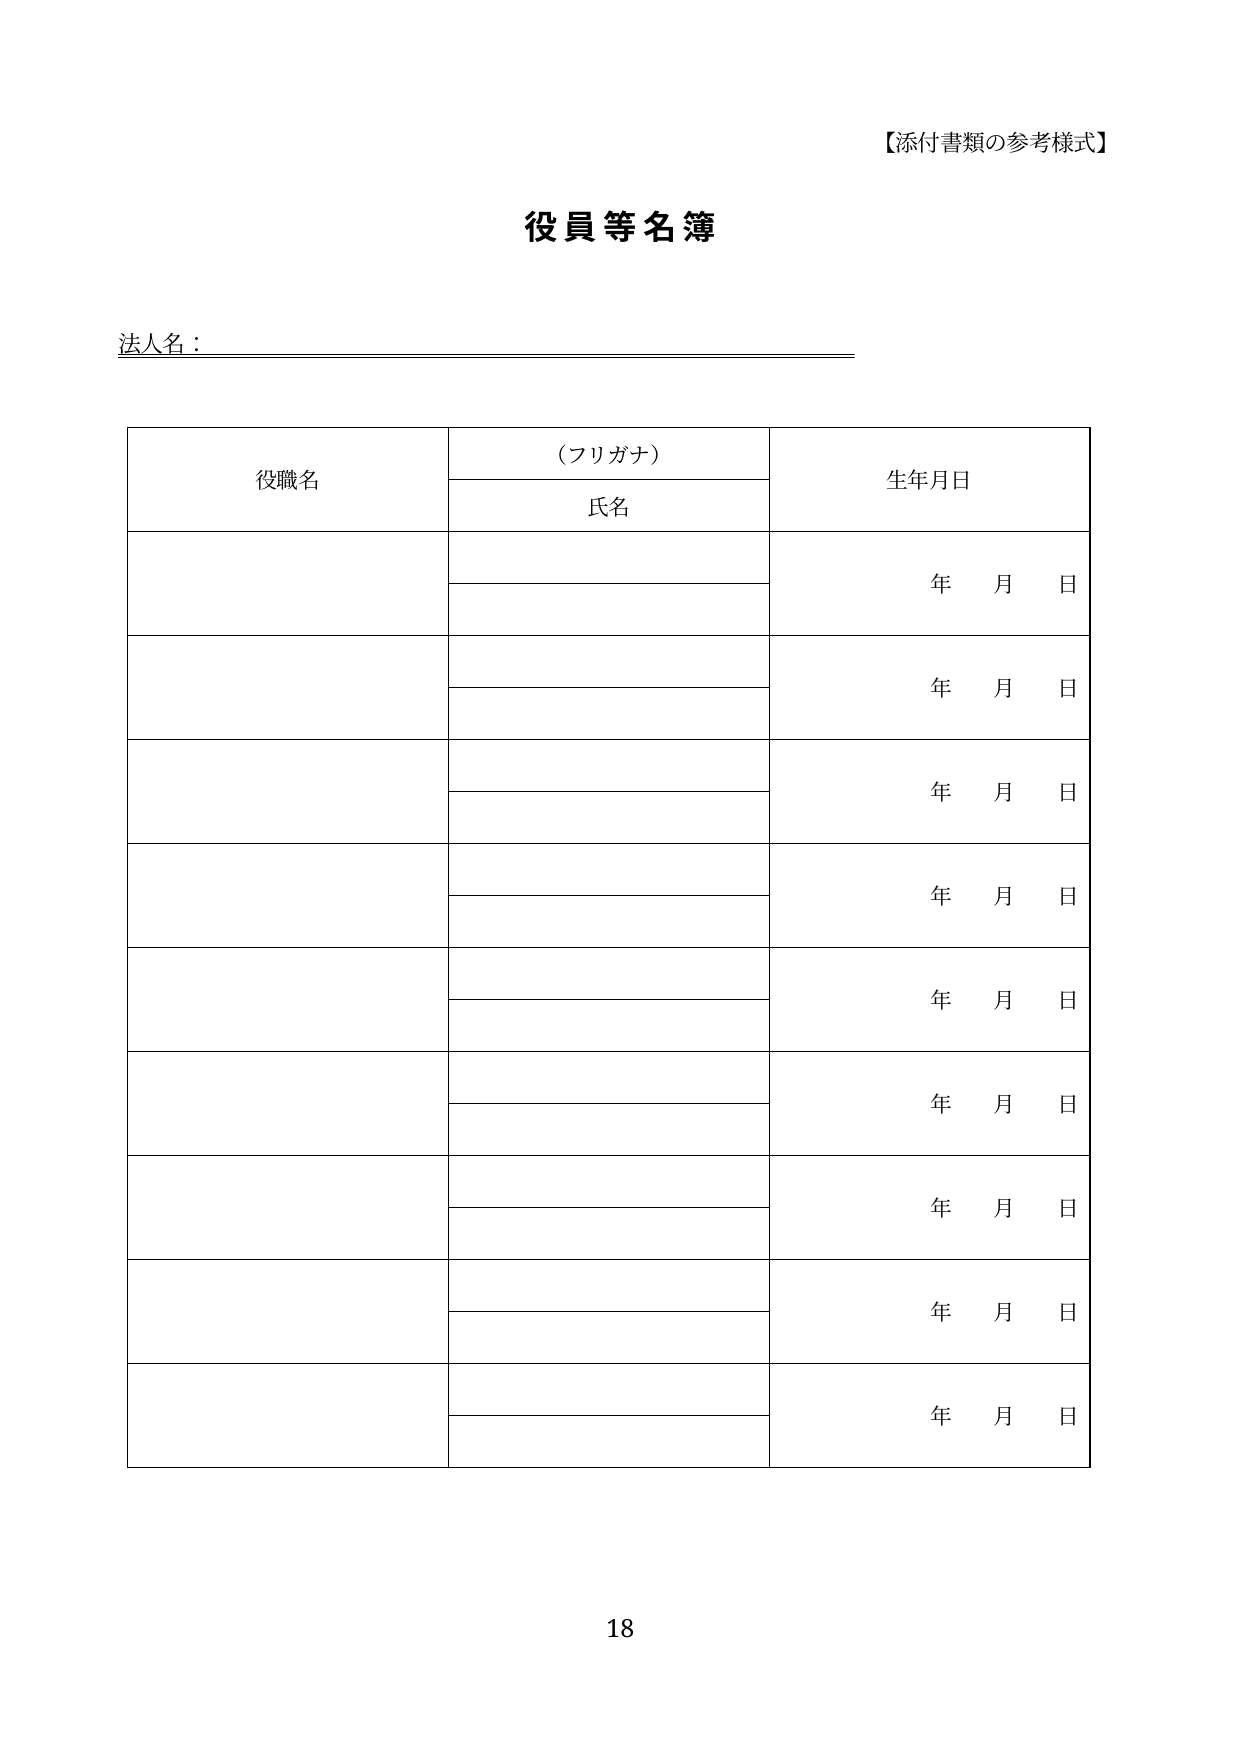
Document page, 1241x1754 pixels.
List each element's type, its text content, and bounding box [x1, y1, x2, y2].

table_cell [449, 896, 769, 947]
text 役 員 等 名 簿 [118, 192, 1122, 259]
table_header 生年月日 [770, 428, 1089, 531]
table_cell [449, 792, 769, 843]
table_cell [449, 1156, 769, 1207]
table_cell [449, 1416, 769, 1467]
table_cell [449, 1052, 769, 1103]
table_cell 年 月 日 [770, 1260, 1089, 1363]
table_cell [449, 688, 769, 739]
table_cell [449, 1364, 769, 1415]
table_header 役職名 [128, 428, 448, 531]
table_cell [128, 1052, 448, 1155]
table_cell [128, 1364, 448, 1467]
table_cell [449, 532, 769, 583]
table_cell [128, 740, 448, 843]
table_cell [449, 1000, 769, 1051]
table_cell 年 月 日 [770, 1156, 1089, 1259]
table_cell 年 月 日 [770, 1052, 1089, 1155]
table_cell [128, 844, 448, 947]
table_cell [449, 740, 769, 791]
table_cell [128, 636, 448, 739]
table_cell [128, 1156, 448, 1259]
table_cell [128, 532, 448, 635]
table_cell 年 月 日 [770, 636, 1089, 739]
table_cell 年 月 日 [770, 948, 1089, 1051]
table_cell [449, 1208, 769, 1259]
table_cell 年 月 日 [770, 1364, 1089, 1467]
table_header （フリガナ） [449, 428, 769, 479]
table_cell 年 月 日 [770, 844, 1089, 947]
table_cell 年 月 日 [770, 532, 1089, 635]
table_cell [449, 844, 769, 895]
table_cell [449, 1312, 769, 1363]
table_cell 氏名 [449, 480, 769, 531]
table_cell [449, 1260, 769, 1311]
table_cell [449, 948, 769, 999]
table_cell [128, 1260, 448, 1363]
text 法人名： [118, 326, 1122, 360]
table_cell [128, 948, 448, 1051]
table_cell 年 月 日 [770, 740, 1089, 843]
table_cell [449, 584, 769, 635]
text 【添付書類の参考様式】 [177, 124, 1119, 158]
table_cell [449, 1104, 769, 1155]
table_cell [449, 636, 769, 687]
